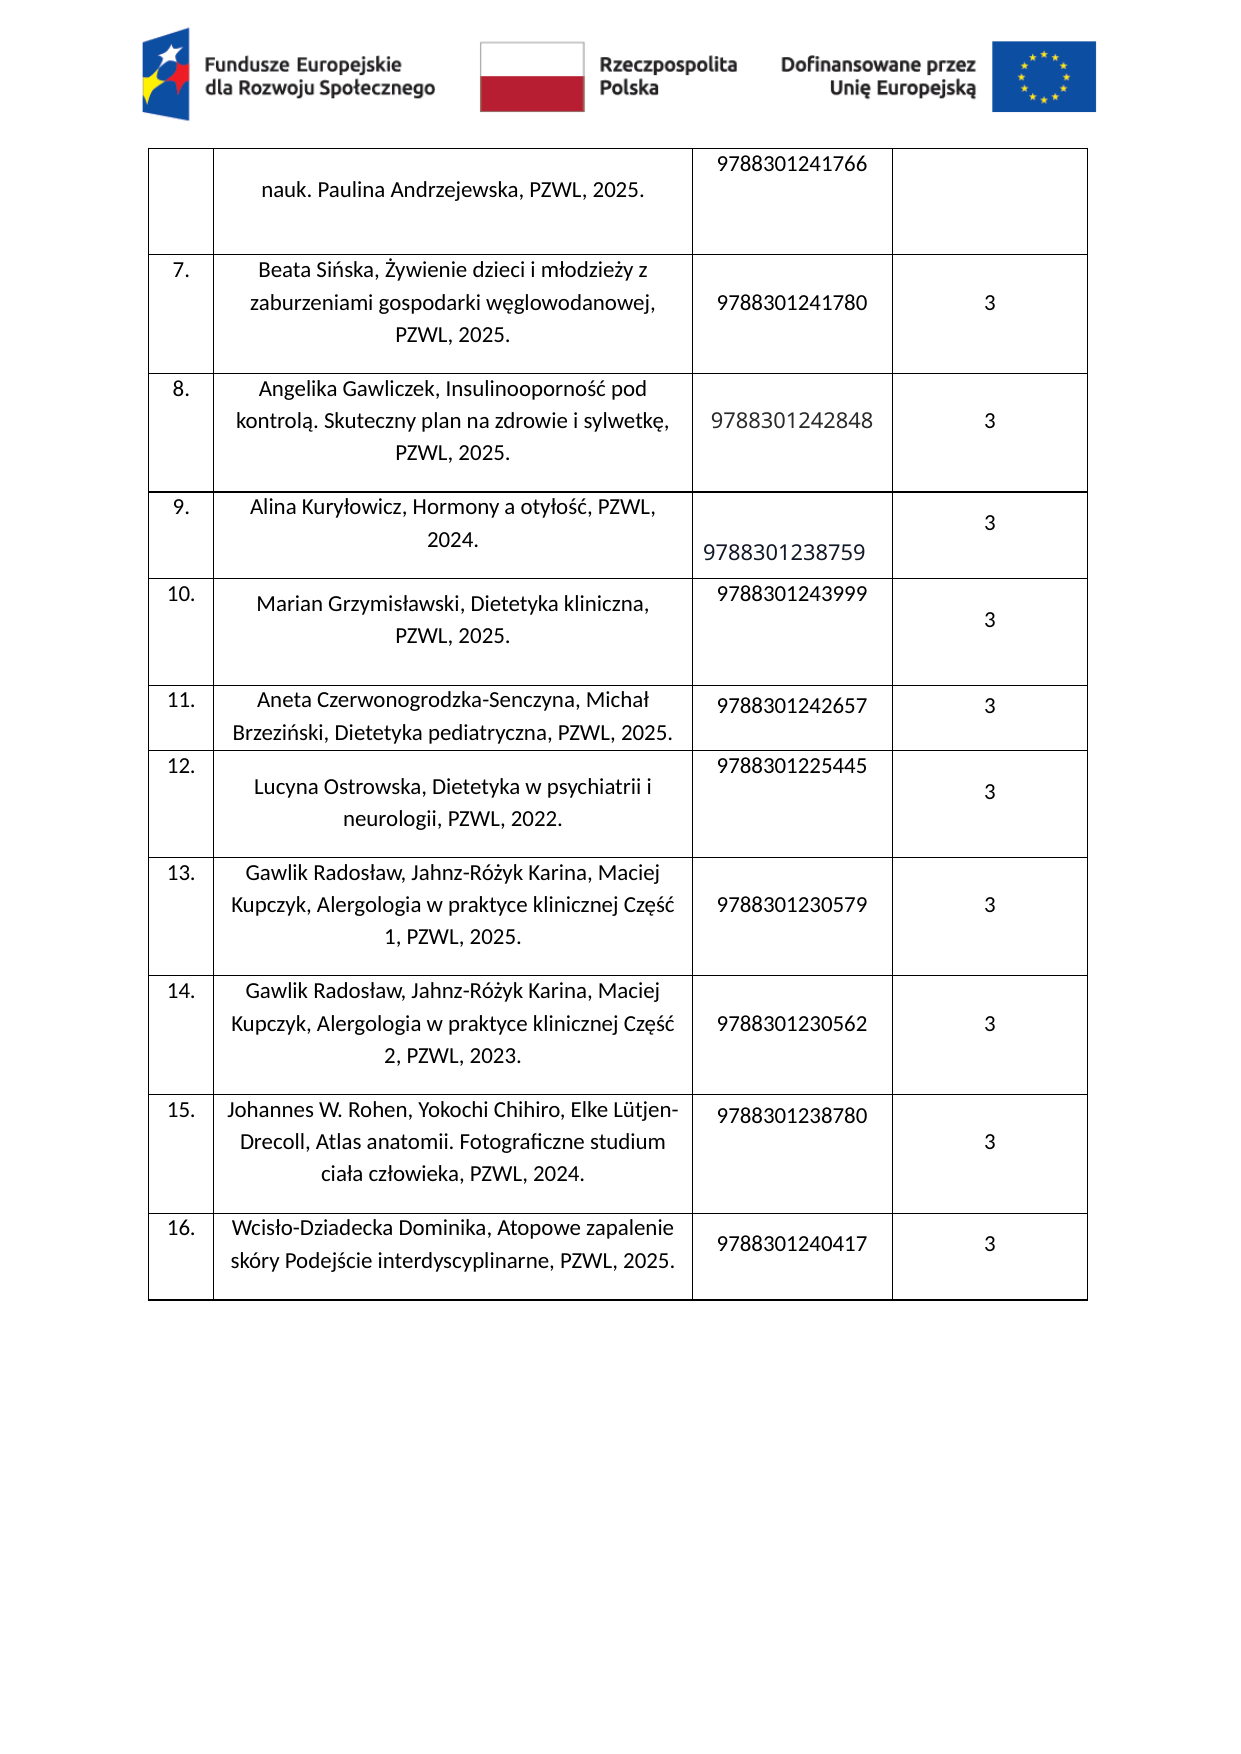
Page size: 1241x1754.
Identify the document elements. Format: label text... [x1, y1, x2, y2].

table_cell 3 [893, 579, 1087, 684]
table_cell 9788301243999 [693, 579, 892, 684]
table_cell 9788301230562 [693, 976, 892, 1094]
table_cell 7. [149, 255, 213, 373]
table_cell 9788301225445 [693, 751, 892, 857]
table_cell 9788301240417 [693, 1214, 892, 1299]
table_cell 10. [149, 579, 213, 684]
table_cell 9788301242657 [693, 686, 892, 750]
table_cell Angelika Gawliczek, Insulinooporność pod kontrolą. Skuteczny plan na zdrowie i sylwetkę, PZWL, 2025. [214, 374, 692, 491]
table_cell Wcisło-Dziadecka Dominika, Atopowe zapalenie skóry Podejście interdyscyplinarne, PZWL, 2025. [214, 1214, 692, 1299]
table_cell 9. [149, 493, 213, 578]
table_cell 6. [149, 149, 213, 254]
table_cell Marian Grzymisławski, Dietetyka kliniczna, PZWL, 2025. [214, 579, 692, 684]
table_cell 11. [149, 686, 213, 750]
table_cell 3 [893, 976, 1087, 1094]
table_cell 9788301241780 [693, 255, 892, 373]
table_cell 12. [149, 751, 213, 857]
table_cell 3 [893, 1214, 1087, 1299]
table_cell 13. [149, 858, 213, 975]
table_cell 9788301238780 [693, 1095, 892, 1212]
table_cell Gawlik Radosław, Jahnz-Różyk Karina, Maciej Kupczyk, Alergologia w praktyce klinicznej Część 1, PZWL, 2025. [214, 858, 692, 975]
table_cell 14. [149, 976, 213, 1094]
table_cell 3 [893, 149, 1087, 254]
table_cell Gawlik Radosław, Jahnz-Różyk Karina, Maciej Kupczyk, Alergologia w praktyce klinicznej Część 2, PZWL, 2023. [214, 976, 692, 1094]
table_cell 3 [893, 374, 1087, 491]
table_cell Aneta Czerwonogrodzka-Senczyna, Michał Brzeziński, Dietetyka pediatryczna, PZWL, 2025. [214, 686, 692, 750]
table_cell 15. [149, 1095, 213, 1212]
table_cell 9788301230579 [693, 858, 892, 975]
table_cell 3 [893, 493, 1087, 578]
table_cell 9788301241766 [693, 149, 892, 254]
table_cell Lucyna Ostrowska, Dietetyka w psychiatrii i neurologii, PZWL, 2022. [214, 751, 692, 857]
table_cell 3 [893, 1095, 1087, 1212]
table_cell Alina Kuryłowicz, Hormony a otyłość, PZWL, 2024. [214, 493, 692, 578]
table_cell 3 [893, 858, 1087, 975]
table_cell Johannes W. Rohen, Yokochi Chihiro, Elke Lütjen-Drecoll, Atlas anatomii. Fotograficzne studium ciała człowieka, PZWL, 2024. [214, 1095, 692, 1212]
table_cell 9788301242848 [693, 374, 892, 491]
table_cell 3 [893, 255, 1087, 373]
table_cell 16. [149, 1214, 213, 1299]
table_cell 8. [149, 374, 213, 491]
table_cell 3 [893, 751, 1087, 857]
table_cell Beata Sińska, Żywienie dzieci i młodzieży z zaburzeniami gospodarki węglowodanowej, PZWL, 2025. [214, 255, 692, 373]
table_cell 3 [893, 686, 1087, 750]
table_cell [214, 149, 692, 254]
table_cell 9788301238759 [693, 493, 892, 578]
picture [128, 15, 1112, 125]
